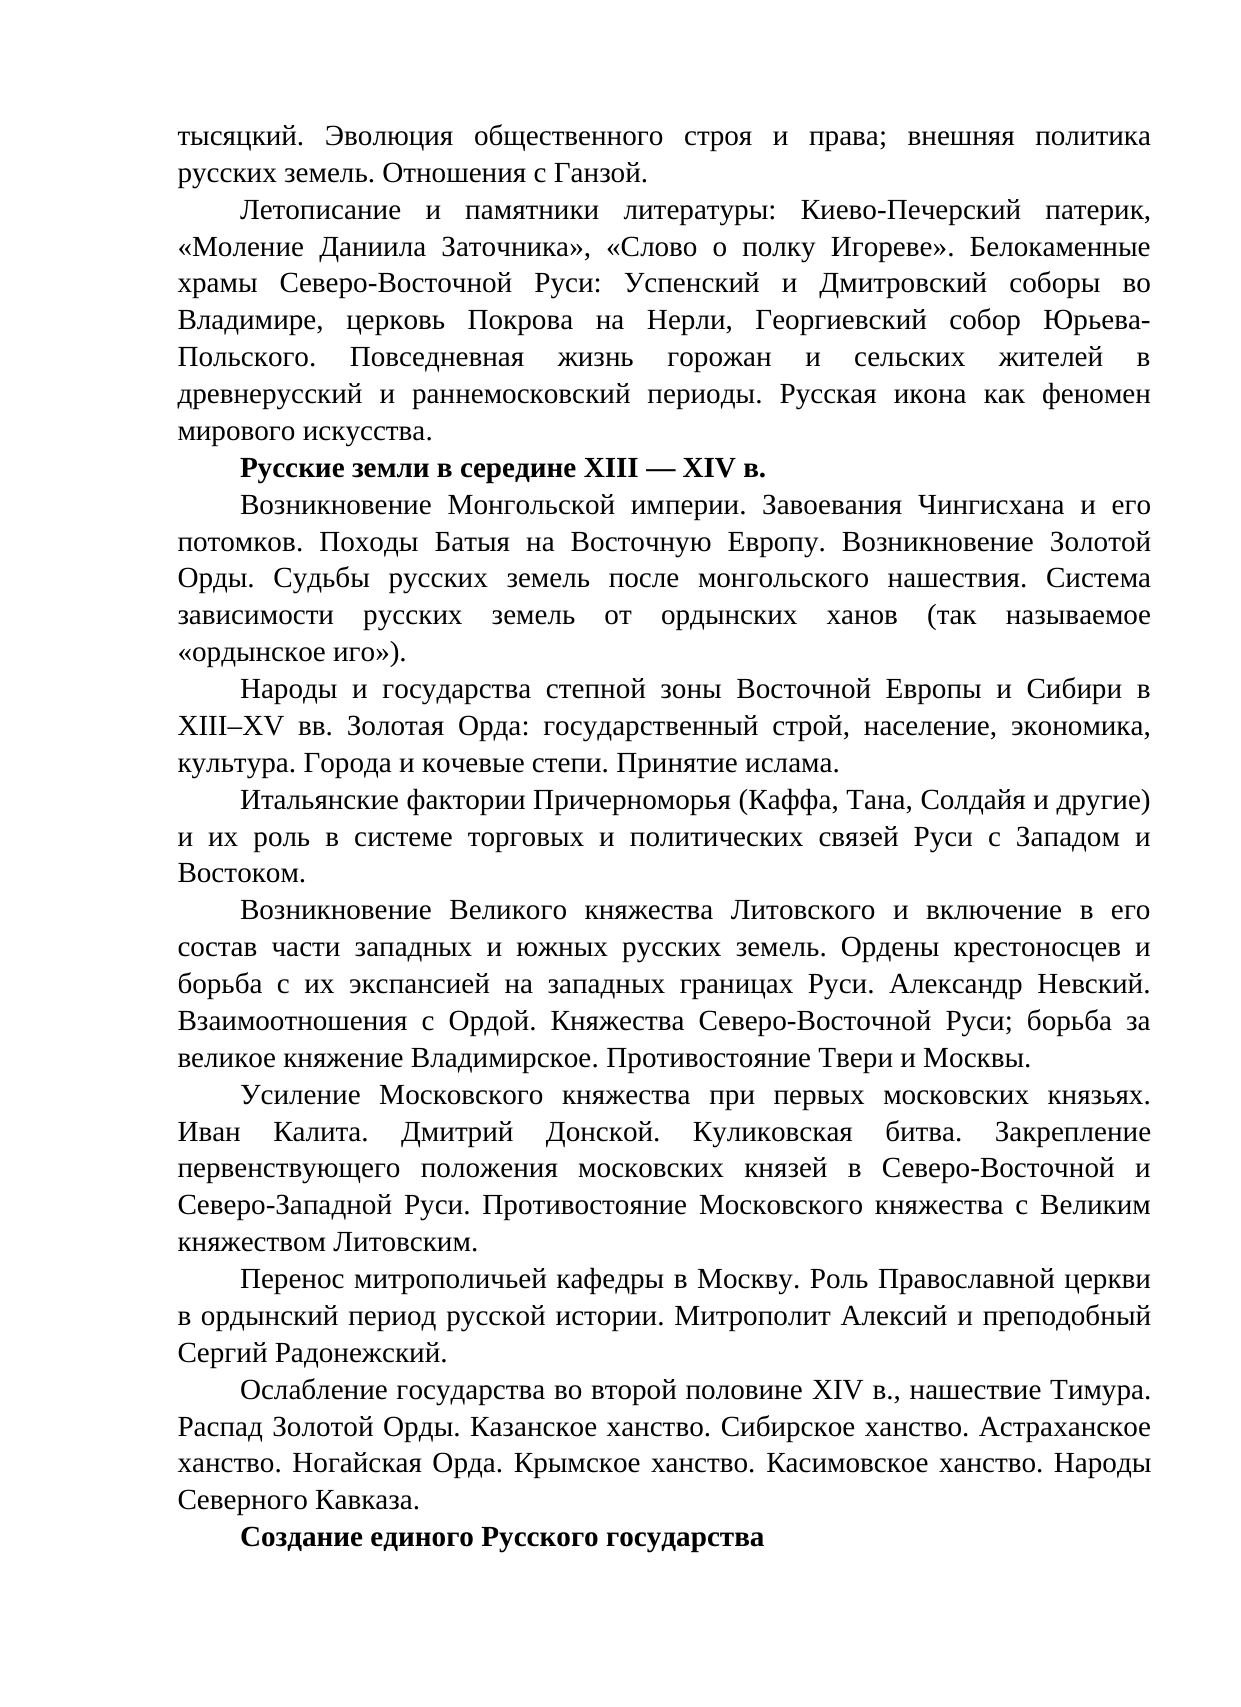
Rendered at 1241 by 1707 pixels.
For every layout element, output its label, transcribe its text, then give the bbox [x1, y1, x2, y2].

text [177, 118, 1152, 188]
text Усиление Московского княжества при первых московских князьях. Иван Калита. Дмитрий Донской. Куликовская битва. Закрепление первенствующего положения московских князей в Северо-Восточной и Северо-Западной Руси. Противостояние Московского княжества с Великим княжеством Литовским. [177, 1077, 1152, 1258]
text Создание единого Русского государства [177, 1519, 1152, 1553]
text Летописание и памятники литературы: Киево-Печерский патерик, «Моление Даниила Заточника», «Слово о полку Игореве». Белокаменные храмы Северо-Восточной Руси: Успенский и Дмитровский соборы во Владимире, церковь Покрова на Нерли, Георгиевский собор Юрьева-Польского. Повседневная жизнь горожан и сельских жителей в древнерусский и раннемосковский периоды. Русская икона как феномен мирового искусства. [177, 192, 1152, 447]
text Перенос митрополичьей кафедры в Москву. Роль Православной церкви в ордынский период русской истории. Митрополит Алексий и преподобный Сергий Радонежский. [177, 1261, 1152, 1368]
text Возникновение Великого княжества Литовского и включение в его состав части западных и южных русских земель. Ордены крестоносцев и борьба с их экспансией на западных границах Руси. Александр Невский. Взаимоотношения с Ордой. Княжества Северо-Восточной Руси; борьба за великое княжение Владимирское. Противостояние Твери и Москвы. [177, 892, 1152, 1073]
text Народы и государства степной зоны Восточной Европы и Сибири в XIII‒XV вв. Золотая Орда: государственный строй, население, экономика, культура. Города и кочевые степи. Принятие ислама. [177, 671, 1152, 778]
text Возникновение Монгольской империи. Завоевания Чингисхана и его потомков. Походы Батыя на Восточную Европу. Возникновение Золотой Орды. Судьбы русских земель после монгольского нашествия. Система зависимости русских земель от ордынских ханов (так называемое «ордынское иго»). [177, 487, 1152, 668]
text Итальянские фактории Причерноморья (Каффа, Тана, Солдайя и другие) и их роль в системе торговых и политических связей Руси с Западом и Востоком. [177, 782, 1152, 889]
text Ослабление государства во второй половине XIV в., нашествие Тимура. Распад Золотой Орды. Казанское ханство. Сибирское ханство. Астраханское ханство. Ногайская Орда. Крымское ханство. Касимовское ханство. Народы Северного Кавказа. [177, 1372, 1152, 1516]
text Русские земли в середине XIII — XIV в. [177, 450, 1152, 483]
